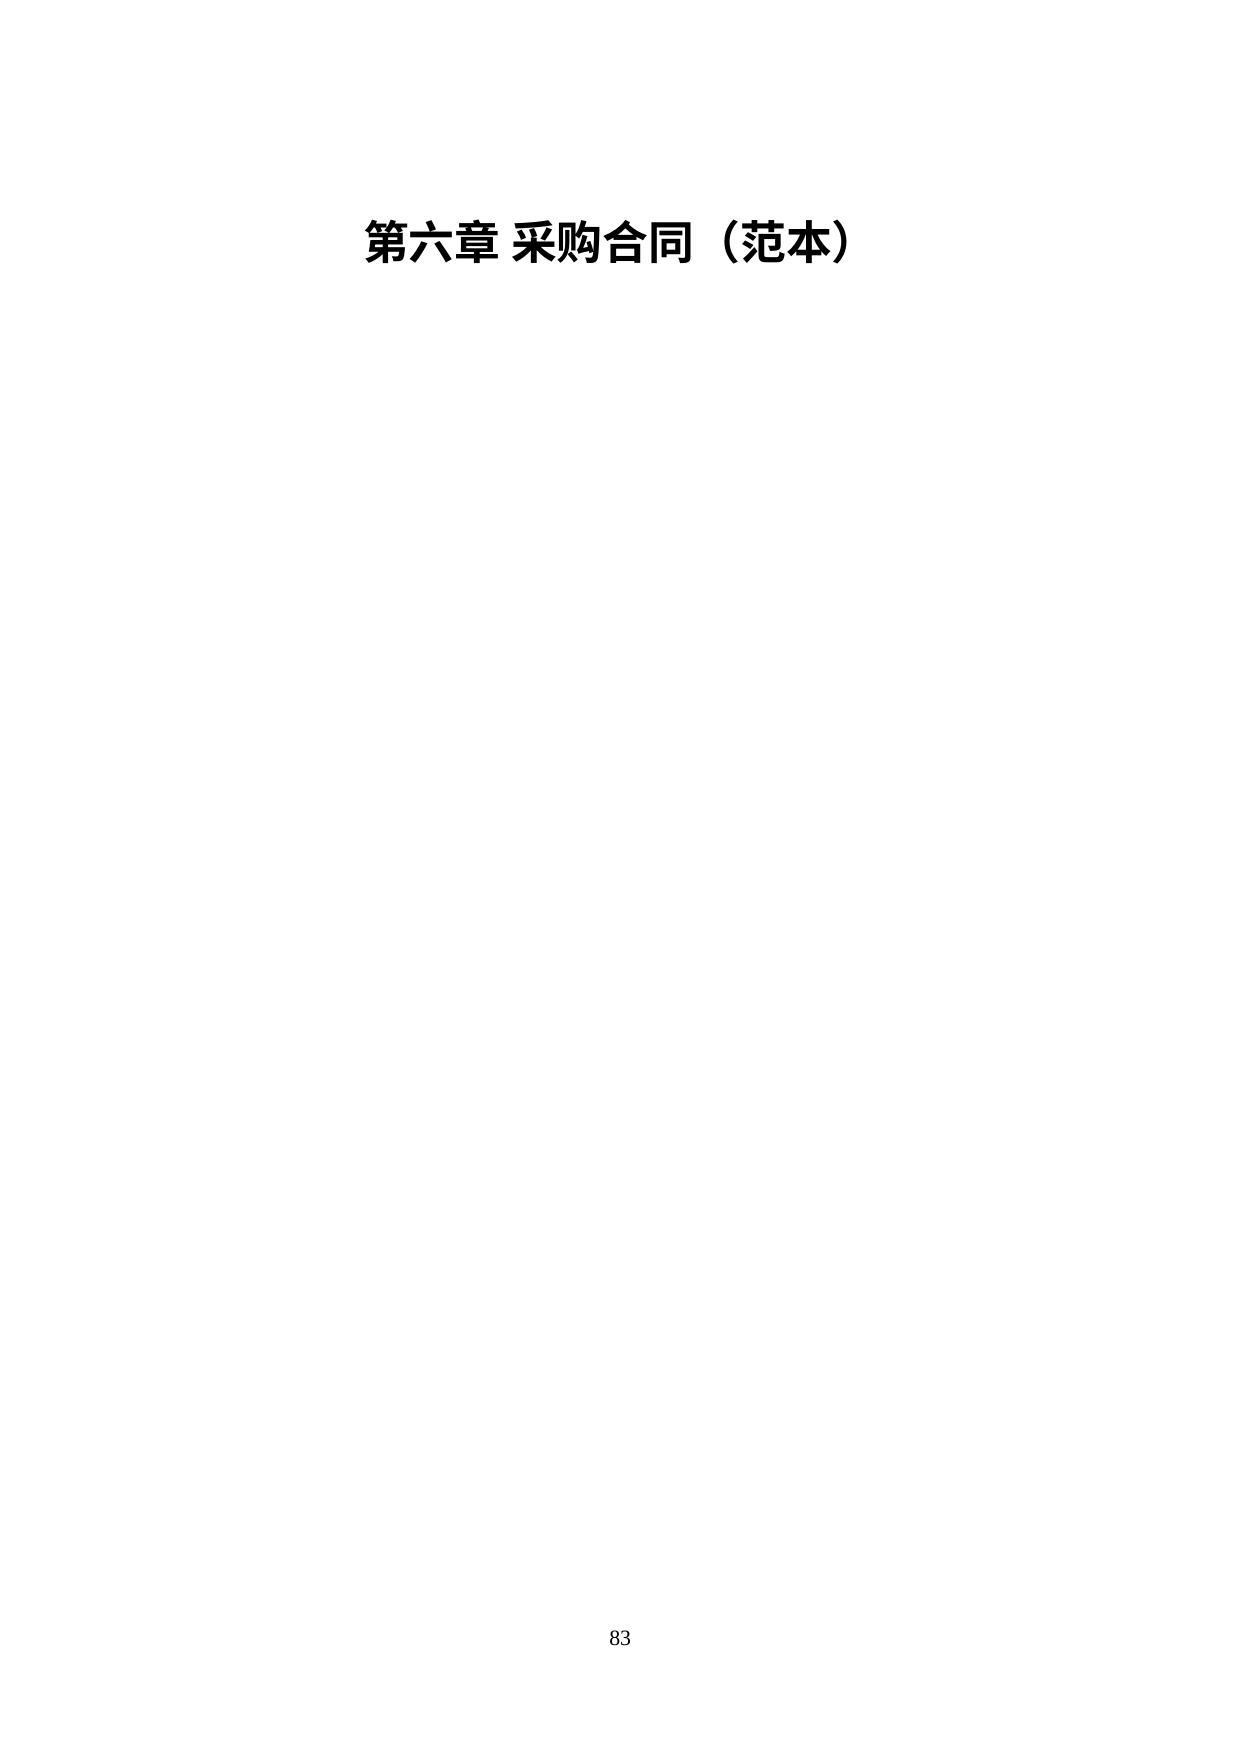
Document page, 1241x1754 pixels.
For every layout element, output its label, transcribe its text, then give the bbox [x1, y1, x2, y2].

title 第六章 采购合同（范本） [112, 191, 1128, 289]
